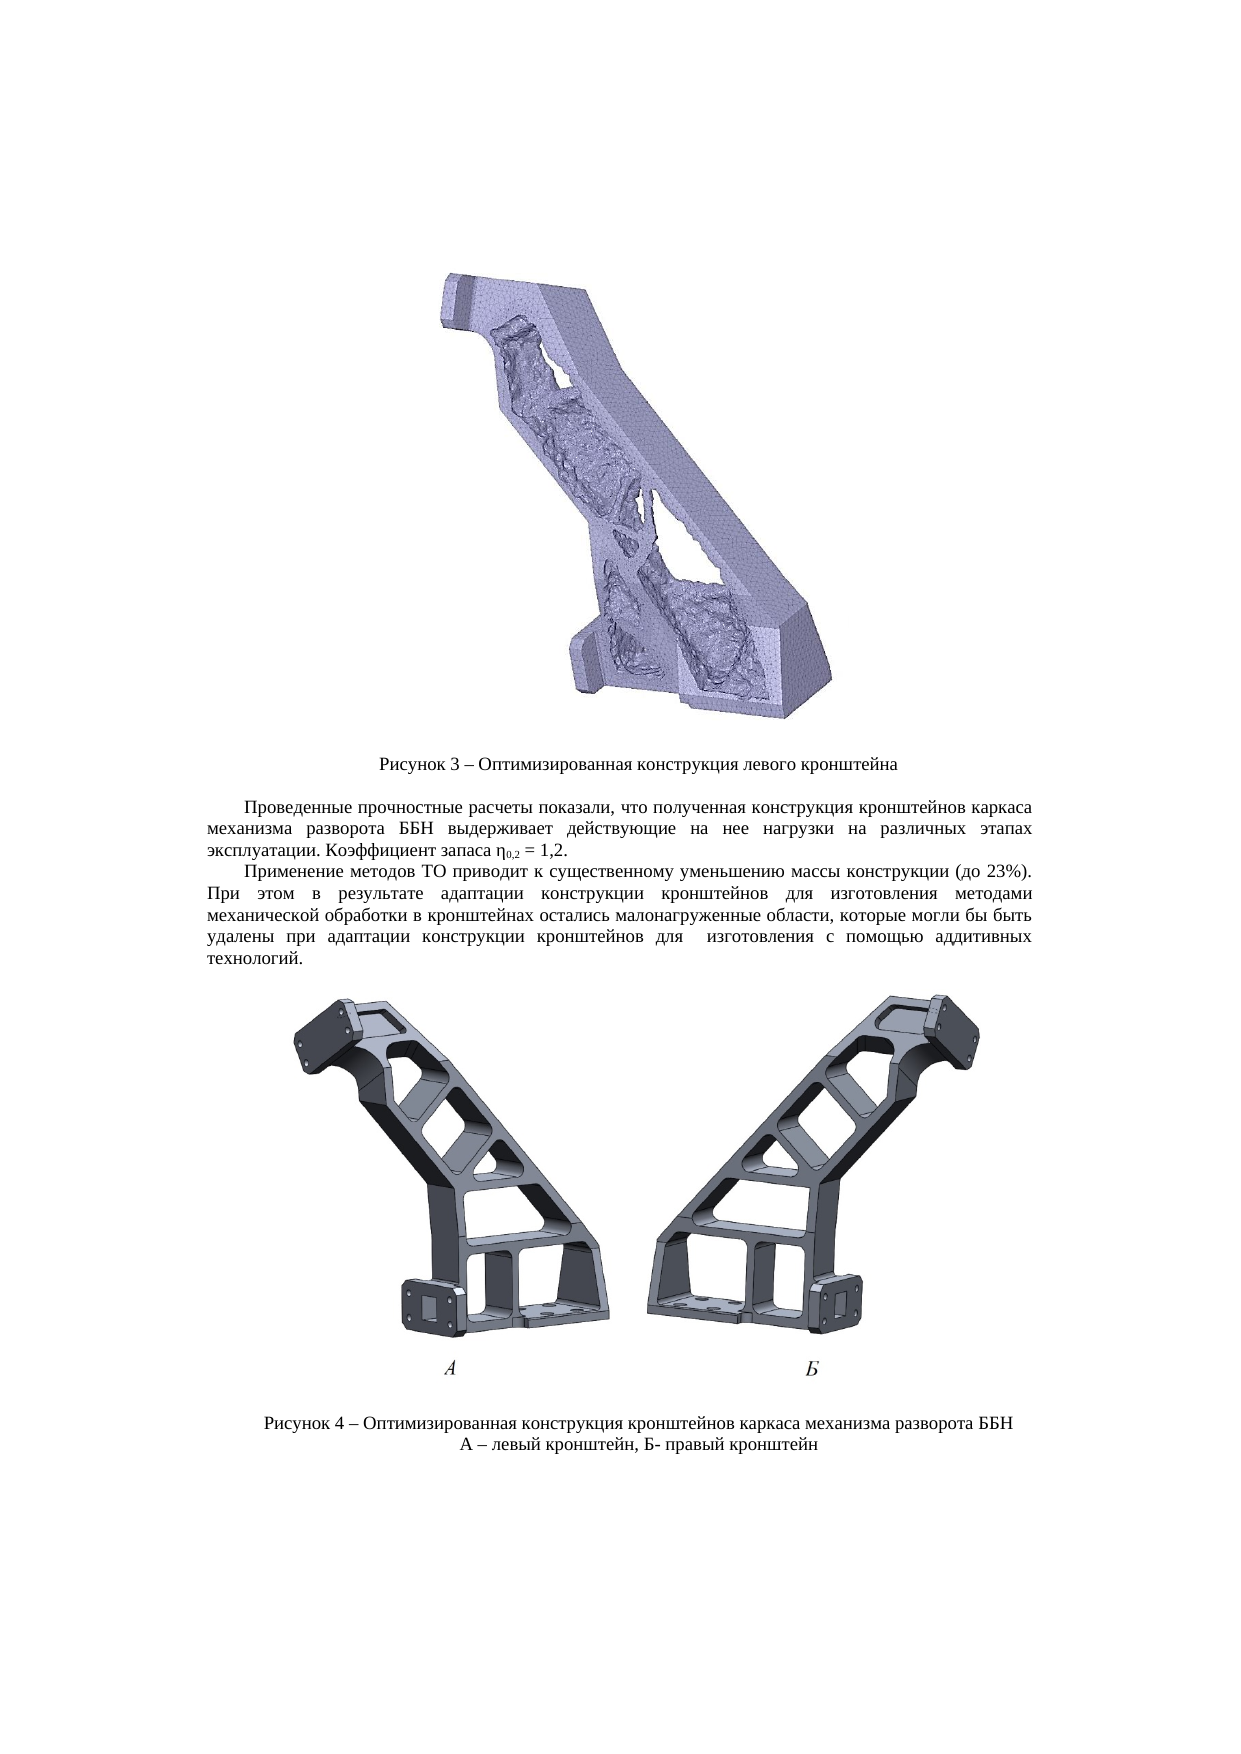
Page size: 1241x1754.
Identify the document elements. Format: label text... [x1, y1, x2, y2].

text Рисунок 3 – Оптимизированная конструкция левого кронштейна [207, 753, 1033, 774]
text Проведенные прочностные расчеты показали, что полученная конструкция кронштейнов каркаса механизма разворота ББН выдерживает действующие на нее нагрузки на различных этапах эксплуатации. Коэффициент запаса η0,2 = 1,2. [207, 796, 1033, 860]
text Рисунок 4 – Оптимизированная конструкция кронштейнов каркаса механизма разворота ББН [207, 1412, 1033, 1433]
picture [283, 989, 994, 1390]
text Применение методов ТО приводит к существенному уменьшению массы конструкции (до 23%). При этом в результате адаптации конструкции кронштейнов для изготовления методами механической обработки в кронштейнах остались малонагруженные области, которые могли бы быть удалены при адаптации конструкции кронштейнов для изготовления с помощью аддитивных технологий. [207, 860, 1033, 968]
picture [428, 262, 849, 730]
text А – левый кронштейн, Б- правый кронштейн [207, 1433, 1033, 1455]
